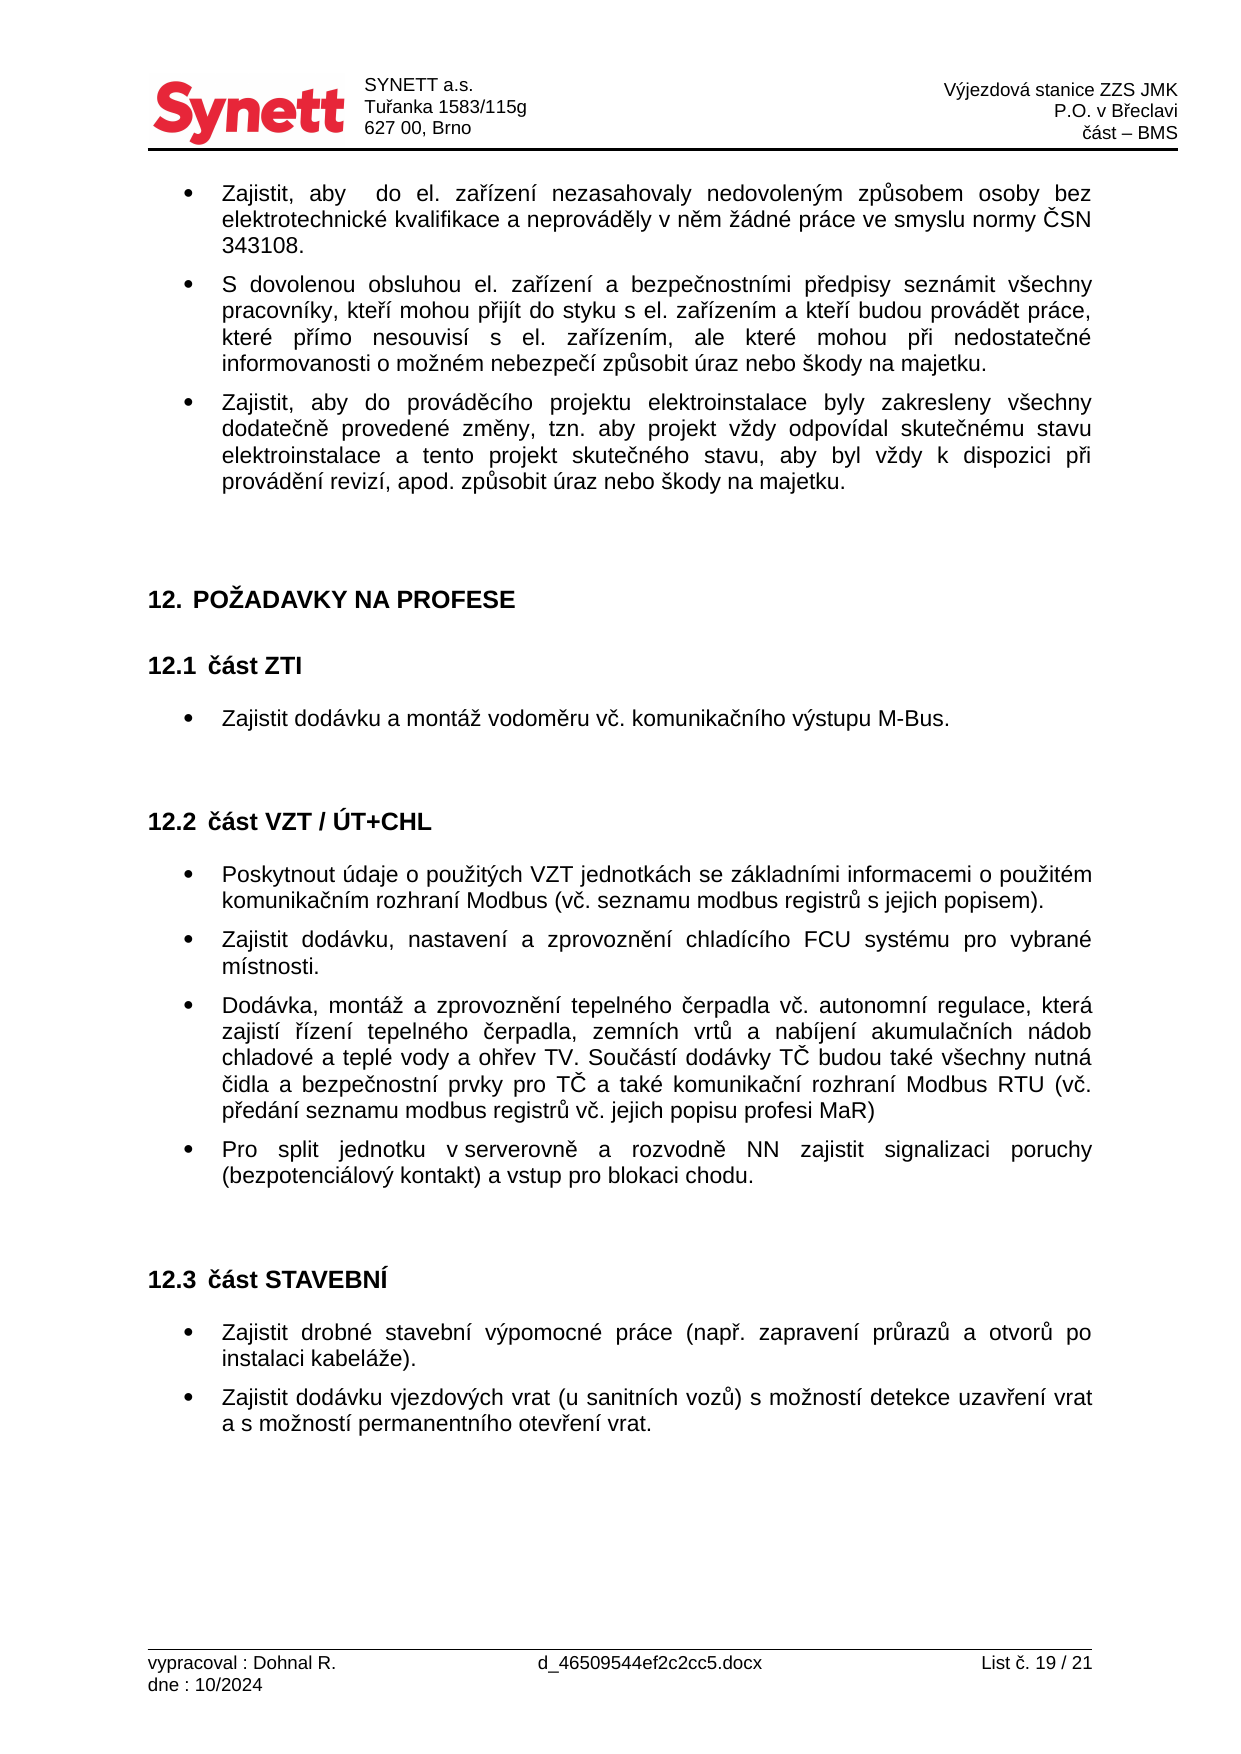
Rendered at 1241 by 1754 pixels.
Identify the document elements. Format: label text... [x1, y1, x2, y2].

list Zajistit, aby do el. zařízení nezasahovaly nedovoleným způsobem osoby bez elektrotechnické kvalifikace a neprováděly v něm žádné práce ve smyslu normy ČSN 343108. [184, 179, 1092, 259]
subtitle Požadavky na profese [148, 585, 1092, 613]
list Pro split jednotku v serverovně a rozvodně NN zajistit signalizaci poruchy (bezpotenciálový kontakt) a vstup pro blokaci chodu. [184, 1136, 1092, 1188]
subtitle část ZTI [148, 651, 1092, 680]
subtitle část VZT / ÚT+CHL [148, 807, 1092, 836]
list Zajistit dodávku vjezdových vrat (u sanitních vozů) s možností detekce uzavření vrat a s možností permanentního otevření vrat. [184, 1384, 1092, 1437]
list Zajistit, aby do prováděcího projektu elektroinstalace byly zakresleny všechny dodatečně provedené změny, tzn. aby projekt vždy odpovídal skutečnému stavu elektroinstalace a tento projekt skutečného stavu, aby byl vždy k dispozici při provádění revizí, apod. způsobit úraz nebo škody na majetku. [184, 389, 1092, 494]
list Zajistit dodávku a montáž vodoměru vč. komunikačního výstupu M-Bus. [184, 705, 1092, 731]
list S dovolenou obsluhou el. zařízení a bezpečnostními předpisy seznámit všechny pracovníky, kteří mohou přijít do styku s el. zařízením a kteří budou provádět práce, které přímo nesouvisí s el. zařízením, ale které mohou při nedostatečné informovanosti o možném nebezpečí způsobit úraz nebo škody na majetku. [184, 271, 1092, 377]
list Dodávka, montáž a zprovoznění tepelného čerpadla vč. autonomní regulace, která zajistí řízení tepelného čerpadla, zemních vrtů a nabíjení akumulačních nádob chladové a teplé vody a ohřev TV. Součástí dodávky TČ budou také všechny nutná čidla a bezpečnostní prvky pro TČ a také komunikační rozhraní Modbus RTU (vč. předání seznamu modbus registrů vč. jejich popisu profesi MaR) [184, 992, 1092, 1123]
picture [148, 73, 346, 146]
list Zajistit drobné stavební výpomocné práce (např. zapravení průrazů a otvorů po instalaci kabeláže). [184, 1319, 1092, 1371]
subtitle část STAVEBNÍ [148, 1265, 1092, 1294]
list Zajistit dodávku, nastavení a zprovoznění chladícího FCU systému pro vybrané místnosti. [184, 926, 1092, 979]
list Poskytnout údaje o použitých VZT jednotkách se základními informacemi o použitém komunikačním rozhraní Modbus (vč. seznamu modbus registrů s jejich popisem). [184, 861, 1092, 914]
